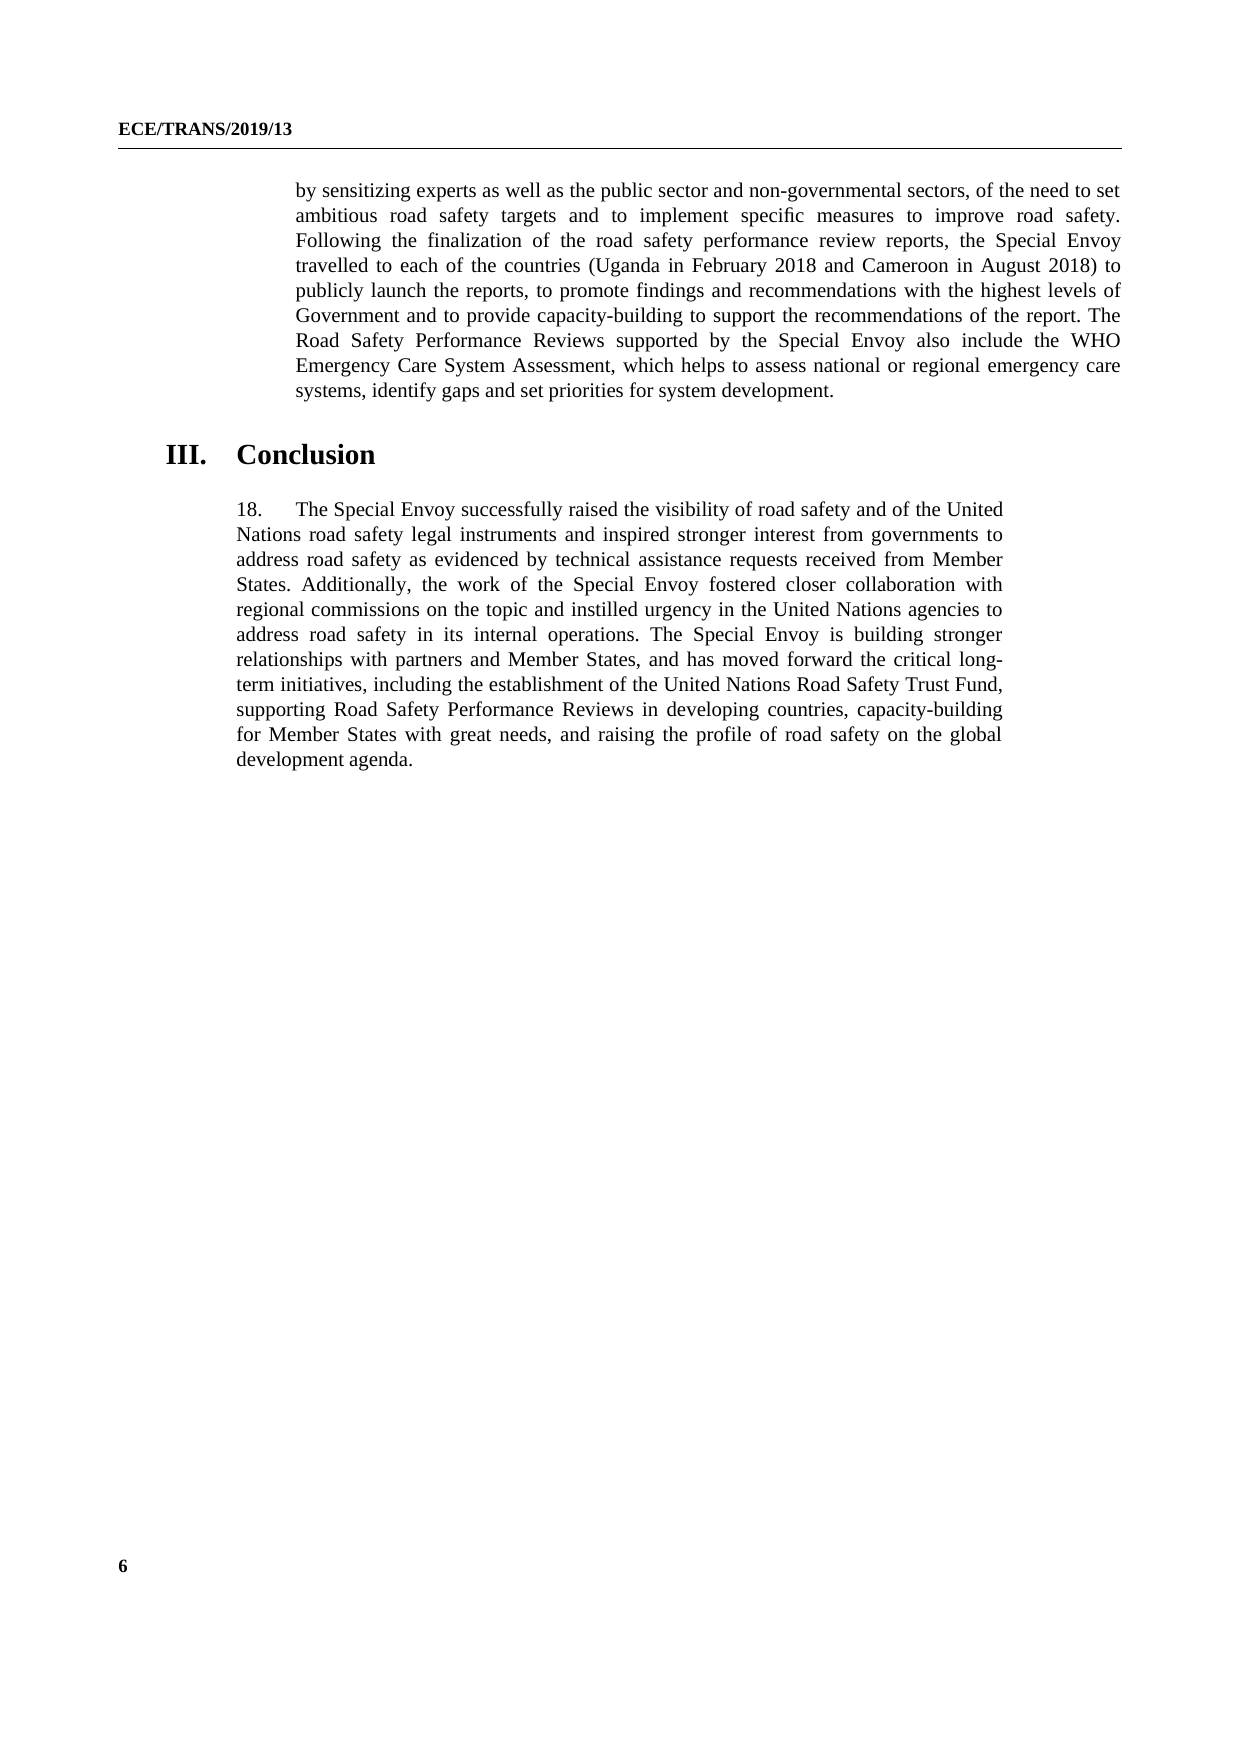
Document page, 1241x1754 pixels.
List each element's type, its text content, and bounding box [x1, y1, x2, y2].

text 18. The Special Envoy successfully raised the visibility of road safety and of the United Nations road safety legal instruments and inspired stronger interest from governments to address road safety as evidenced by technical assistance requests received from Member States. Additionally, the work of the Special Envoy fostered closer collaboration with regional commissions on the topic and instilled urgency in the United Nations agencies to address road safety in its internal operations. The Special Envoy is building stronger relationships with partners and Member States, and has moved forward the critical long-term initiatives, including the establishment of the United Nations Road Safety Trust Fund, supporting Road Safety Performance Reviews in developing countries, capacity-building for Member States with great needs, and raising the profile of road safety on the global development agenda. [236, 496, 1004, 771]
text III. Conclusion [118, 440, 1004, 471]
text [278, 177, 1122, 402]
